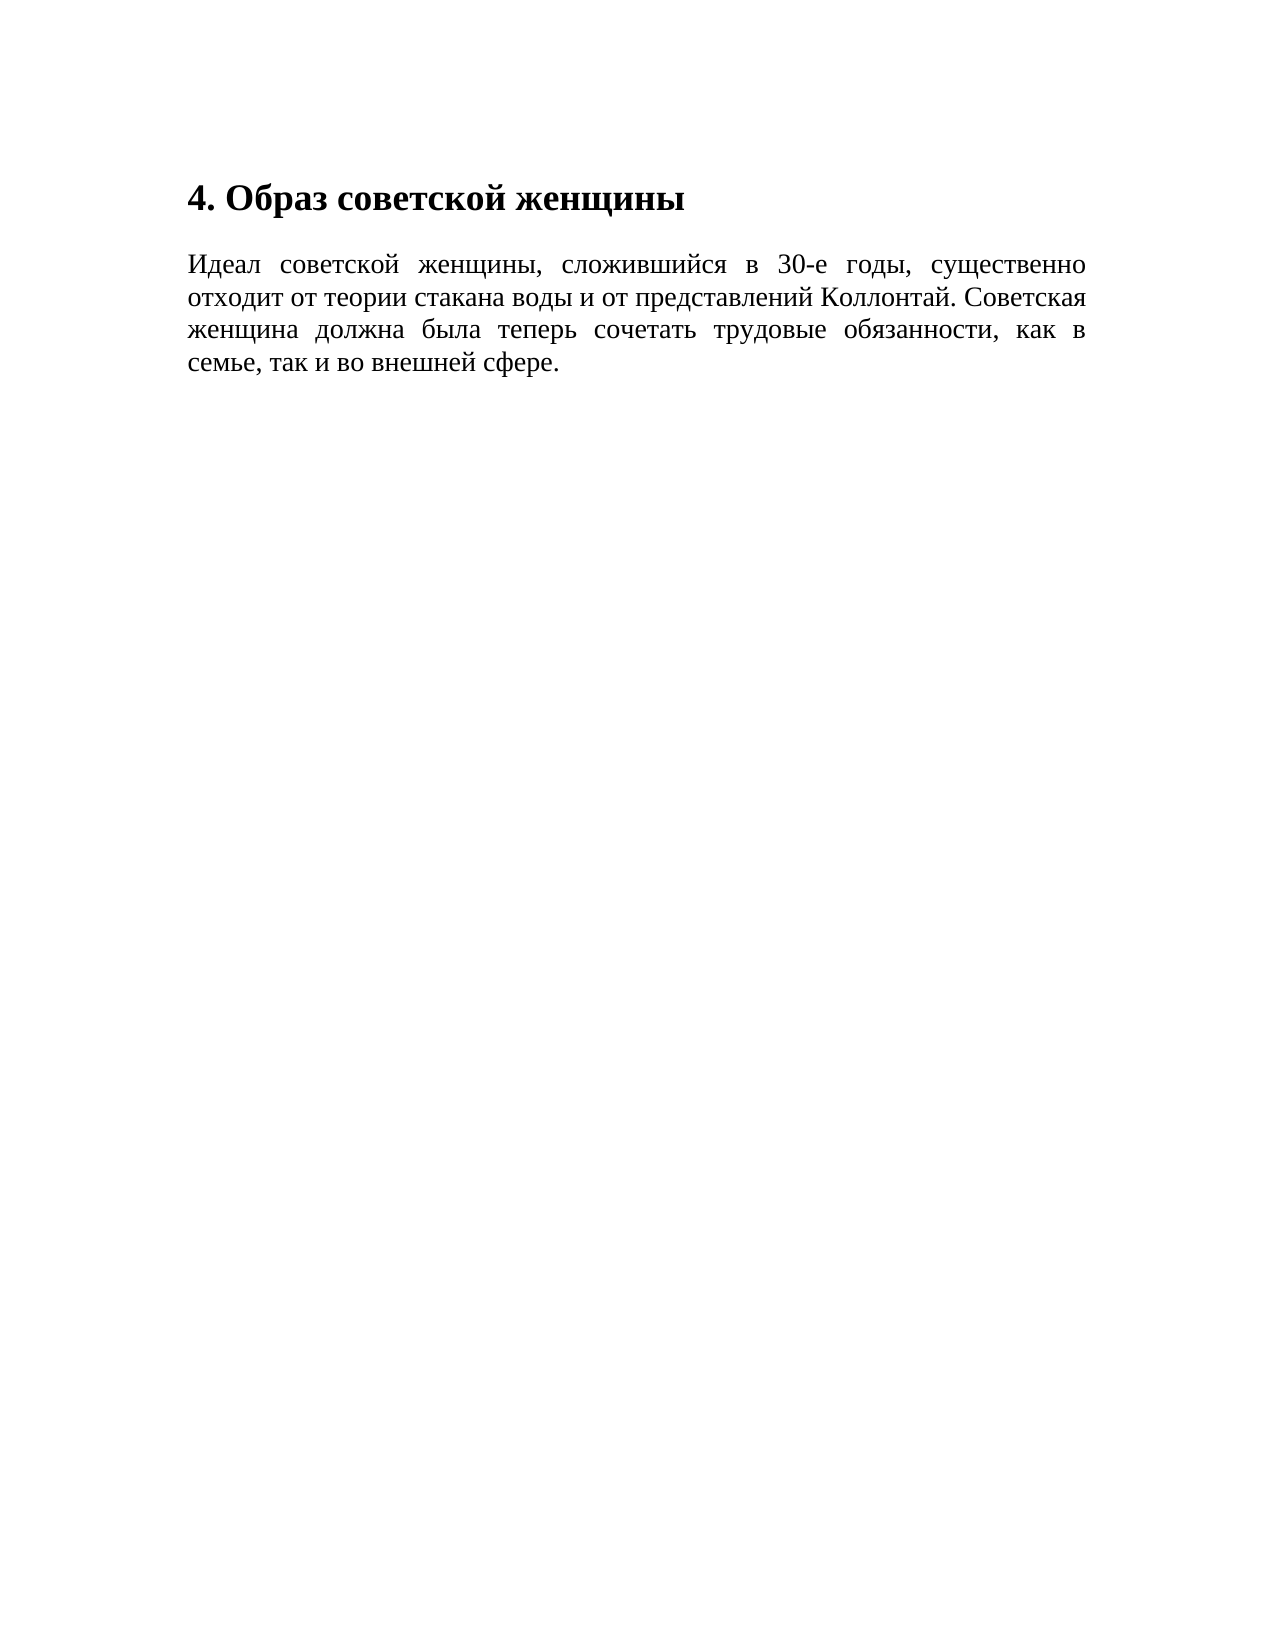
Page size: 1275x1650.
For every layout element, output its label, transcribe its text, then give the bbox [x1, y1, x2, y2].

text Идеал советской женщины, сложившийся в 30-е годы, существенно отходит от теории стакана воды и от представлений Коллонтай. Советская женщина должна была теперь сочетать трудовые обязанности, как в семье, так и во внешней сфере. [187, 248, 1087, 377]
list 4. Образ советской женщины [187, 175, 1087, 218]
